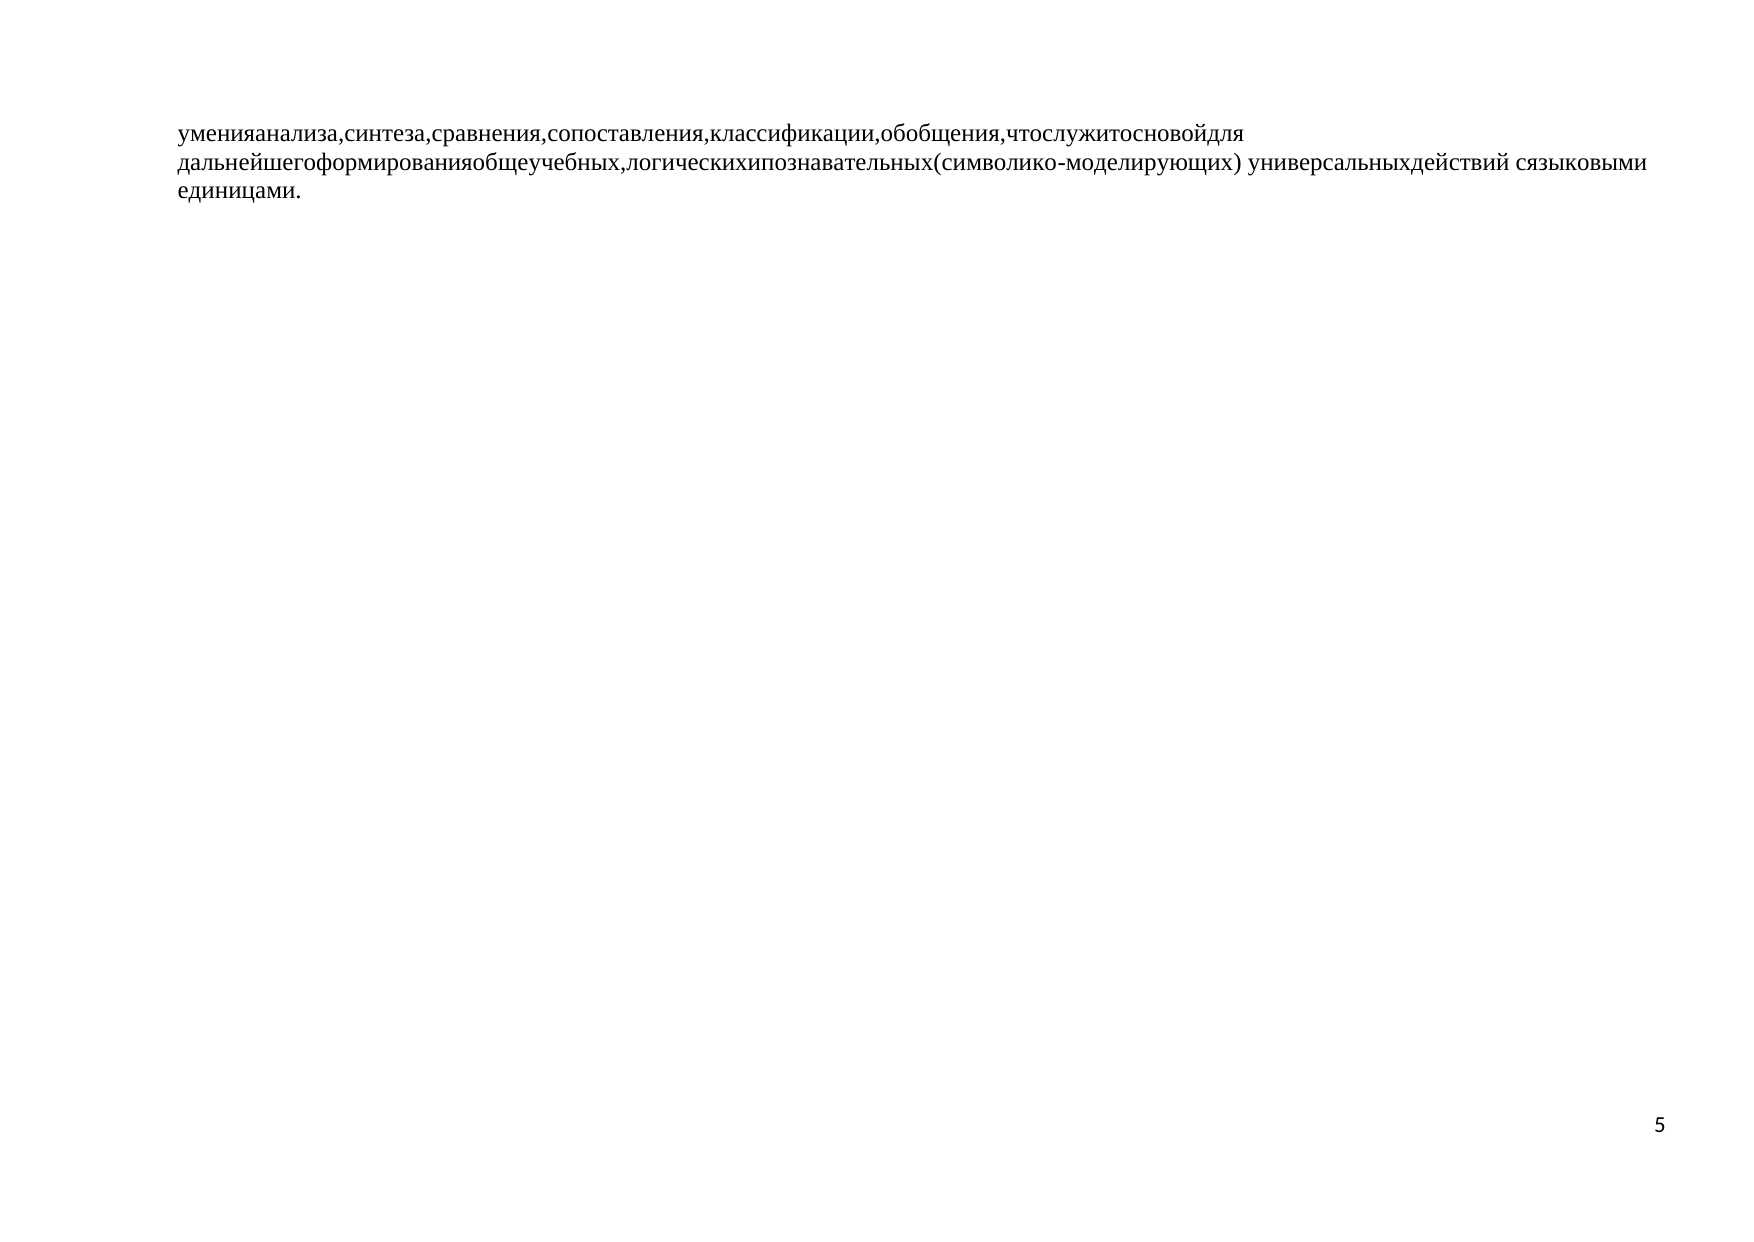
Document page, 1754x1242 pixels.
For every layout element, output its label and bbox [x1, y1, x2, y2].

text [177, 118, 1665, 204]
